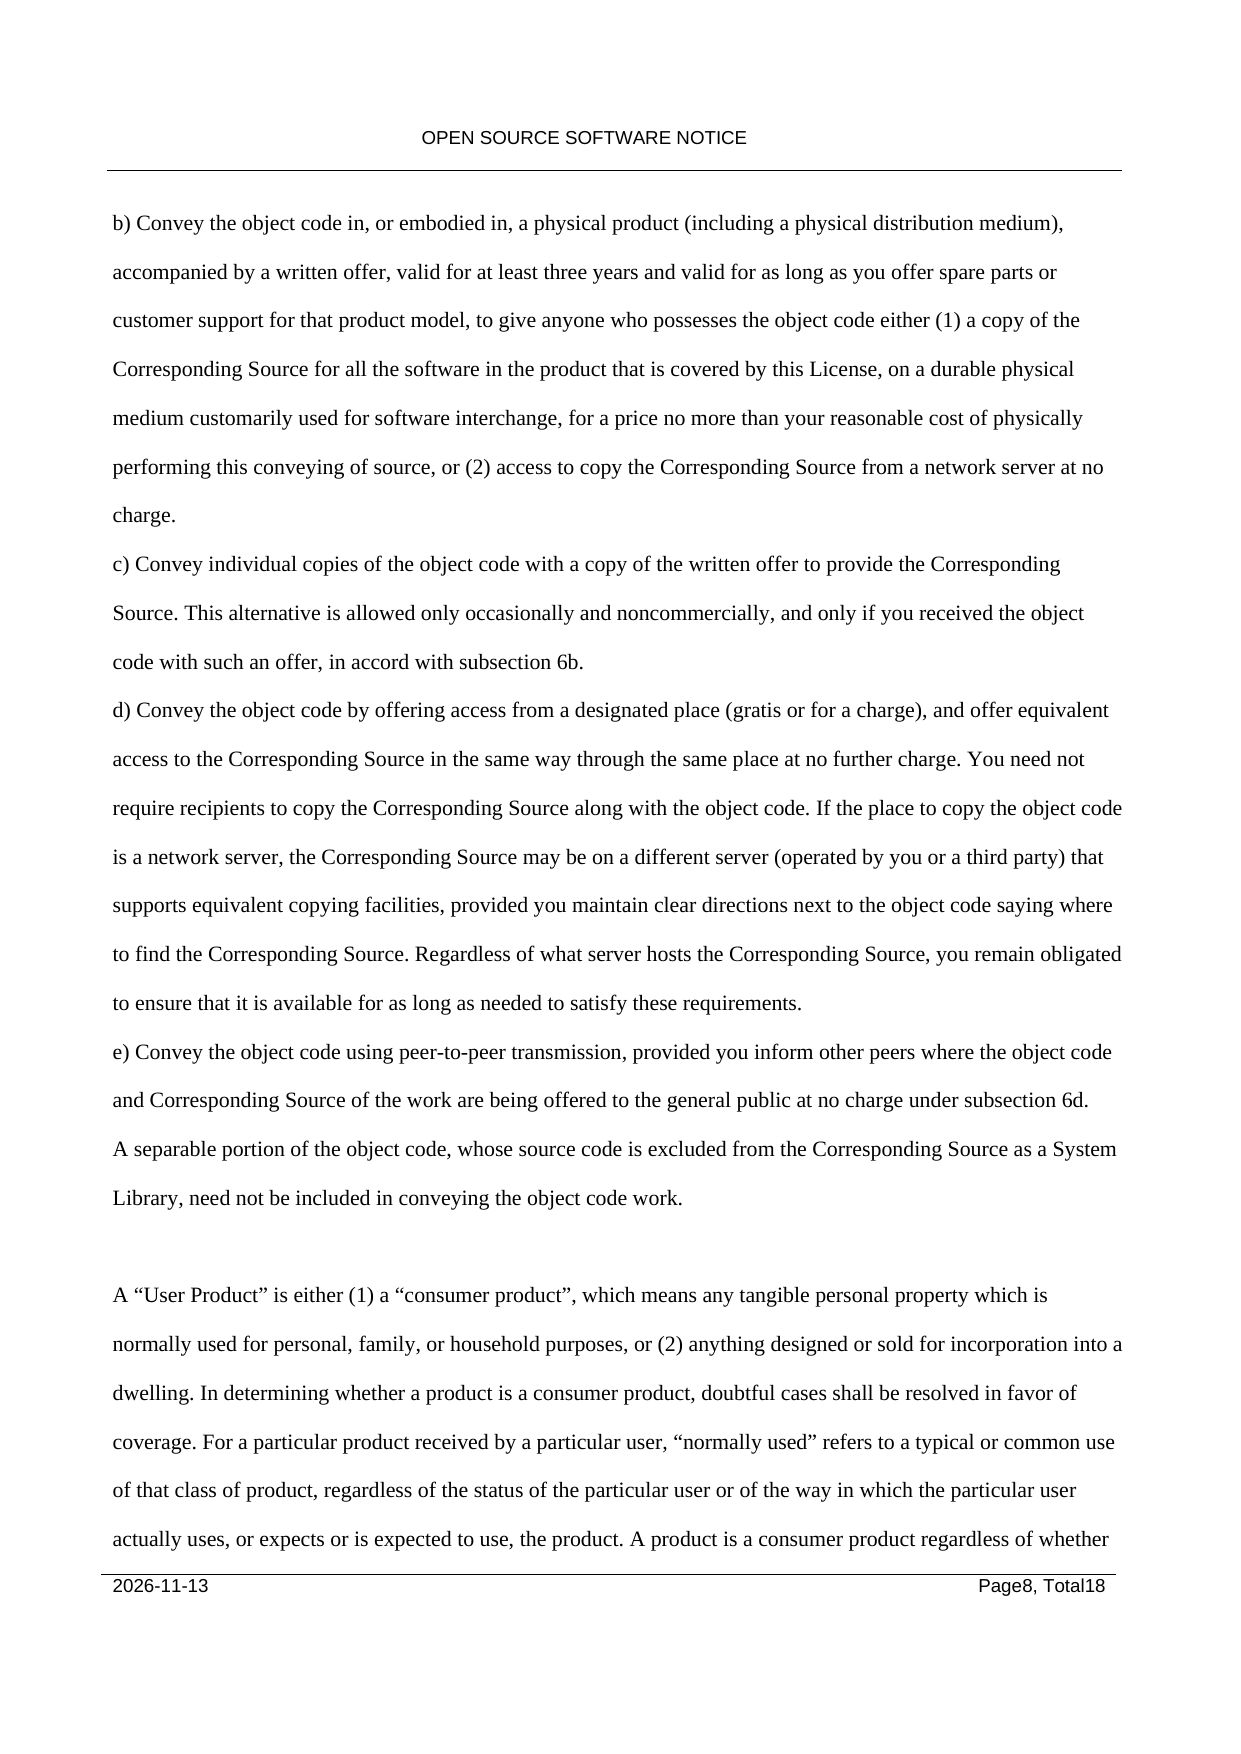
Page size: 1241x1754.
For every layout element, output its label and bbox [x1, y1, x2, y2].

text [112, 206, 1128, 1555]
